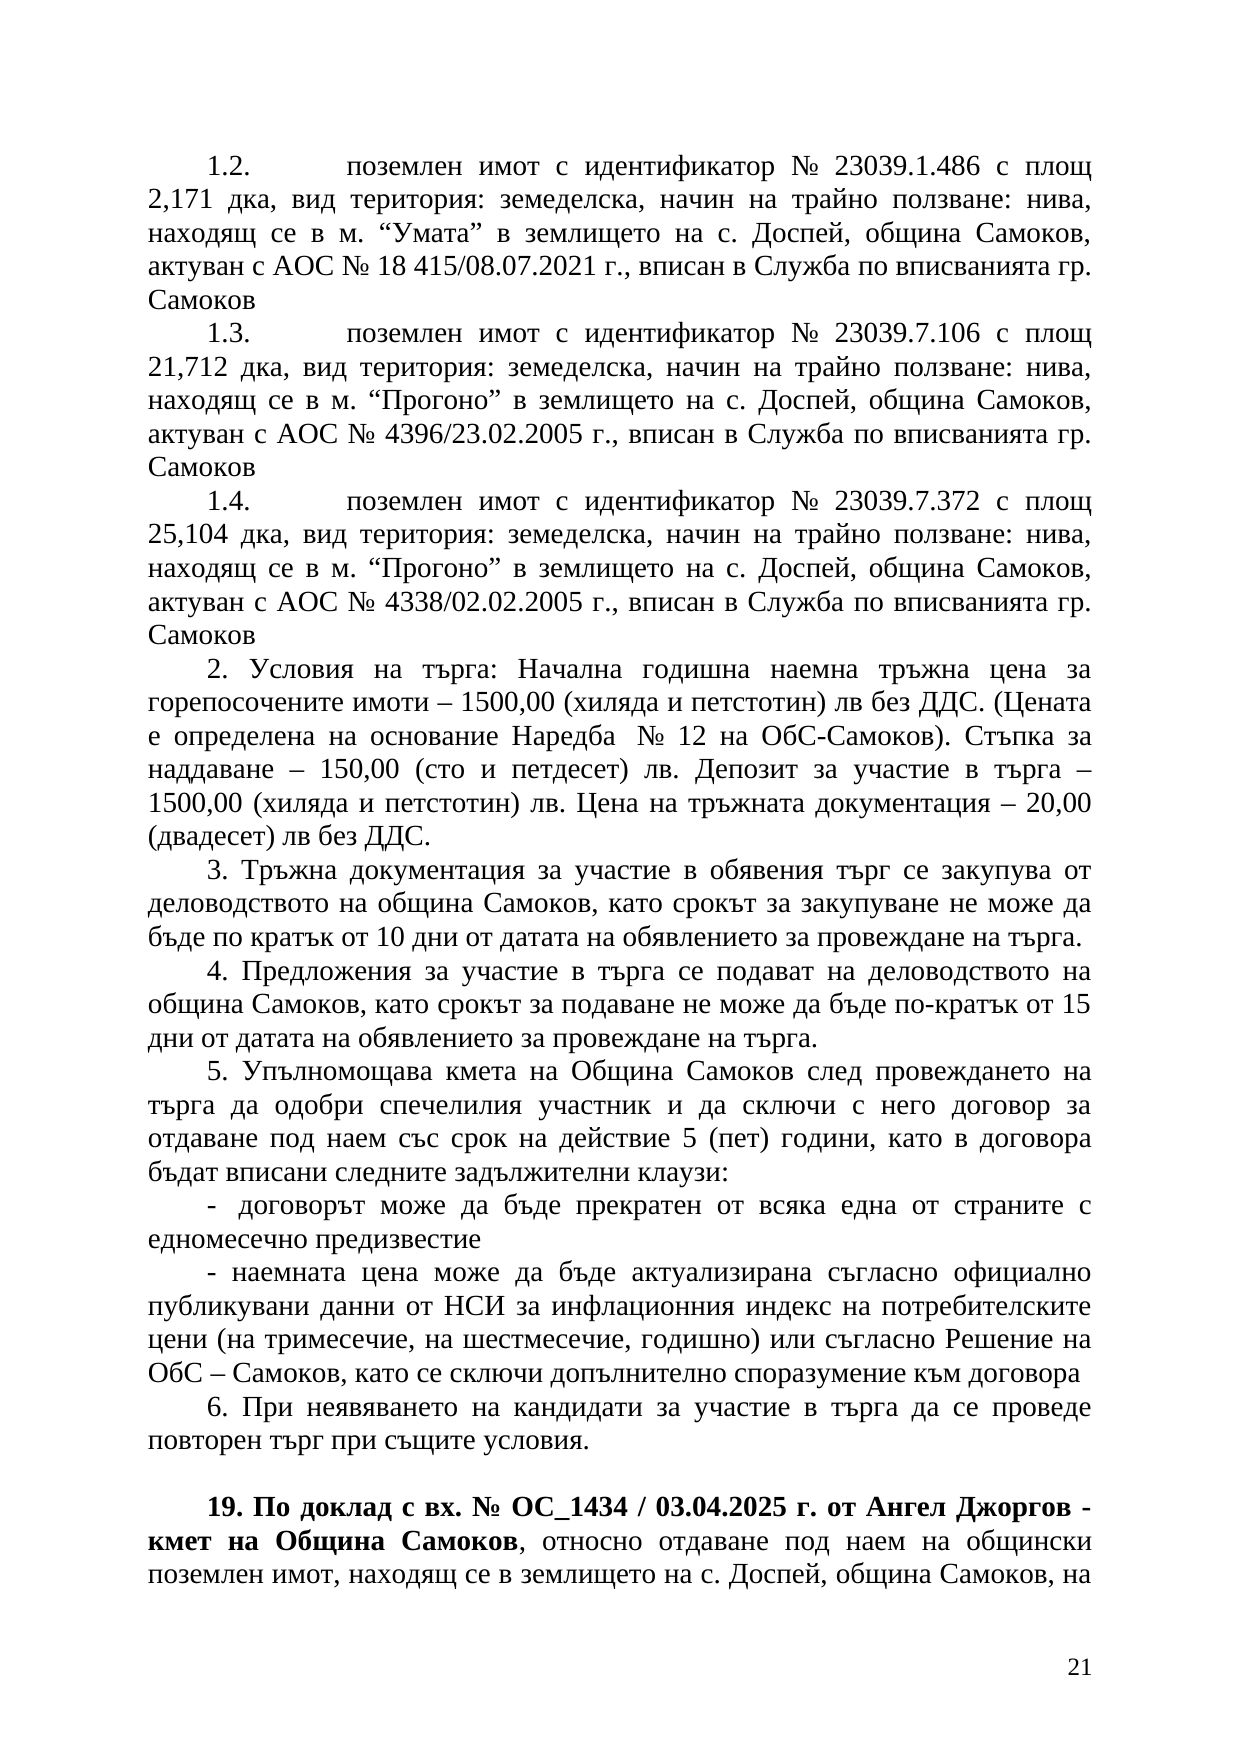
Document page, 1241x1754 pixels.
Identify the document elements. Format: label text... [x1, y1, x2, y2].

text - наемната цена може да бъде актуализирана съгласно официално публикувани данни от НСИ за инфлационния индекс на потребителските цени (на тримесечие, на шестмесечие, годишно) или съгласно Решение на ОбС – Самоков, като се сключи допълнително споразумение към договора [148, 1254, 1093, 1389]
text 4. Предложения за участие в търга се подават на деловодството на община Самоков, като срокът за подаване не може да бъде по-кратък от 15 дни от датата на обявлението за провеждане на търга. [148, 953, 1093, 1053]
text 3. Тръжна документация за участие в обявения търг се закупува от деловодството на община Самоков, като срокът за закупуване не може да бъде по кратък от 10 дни от датата на обявлението за провеждане на търга. [148, 852, 1093, 953]
text - договорът може да бъде прекратен от всяка една от страните с едномесечно предизвестие [148, 1187, 1093, 1254]
text 2. Условия на търга: Начална годишна наемна тръжна цена за горепосочените имоти – 1500,00 (хиляда и петстотин) лв без ДДС. (Цената е определена на основание Наредба № 12 на ОбС-Самоков). Стъпка за наддаване – 150,00 (сто и петдесет) лв. Депозит за участие в търга – 1500,00 (хиляда и петстотин) лв. Цена на тръжната документация – 20,00 (двадесет) лв без ДДС. [148, 651, 1093, 852]
text 1.2. поземлен имот с идентификатор № 23039.1.486 с площ 2,171 дка, вид територия: земеделска, начин на трайно ползване: нива, находящ се в м. “Умата” в землището на с. Доспей, община Самоков, актуван с АОС № 18 415/08.07.2021 г., вписан в Служба по вписванията гр. Самоков [148, 148, 1093, 315]
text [148, 1489, 1093, 1590]
text 6. При неявяването на кандидати за участие в търга да се проведе повторен търг при същите условия. [148, 1389, 1093, 1456]
text 1.4. поземлен имот с идентификатор № 23039.7.372 с площ 25,104 дка, вид територия: земеделска, начин на трайно ползване: нива, находящ се в м. “Прогоно” в землището на с. Доспей, община Самоков, актуван с АОС № 4338/02.02.2005 г., вписан в Служба по вписванията гр. Самоков [148, 483, 1093, 651]
text 5. Упълномощава кмета на Община Самоков след провеждането на търга да одобри спечелилия участник и да сключи с него договор за отдаване под наем със срок на действие 5 (пет) години, като в договора бъдат вписани следните задължителни клаузи: [148, 1053, 1093, 1187]
text 1.3. поземлен имот с идентификатор № 23039.7.106 с площ 21,712 дка, вид територия: земеделска, начин на трайно ползване: нива, находящ се в м. “Прогоно” в землището на с. Доспей, община Самоков, актуван с АОС № 4396/23.02.2005 г., вписан в Служба по вписванията гр. Самоков [148, 315, 1093, 483]
